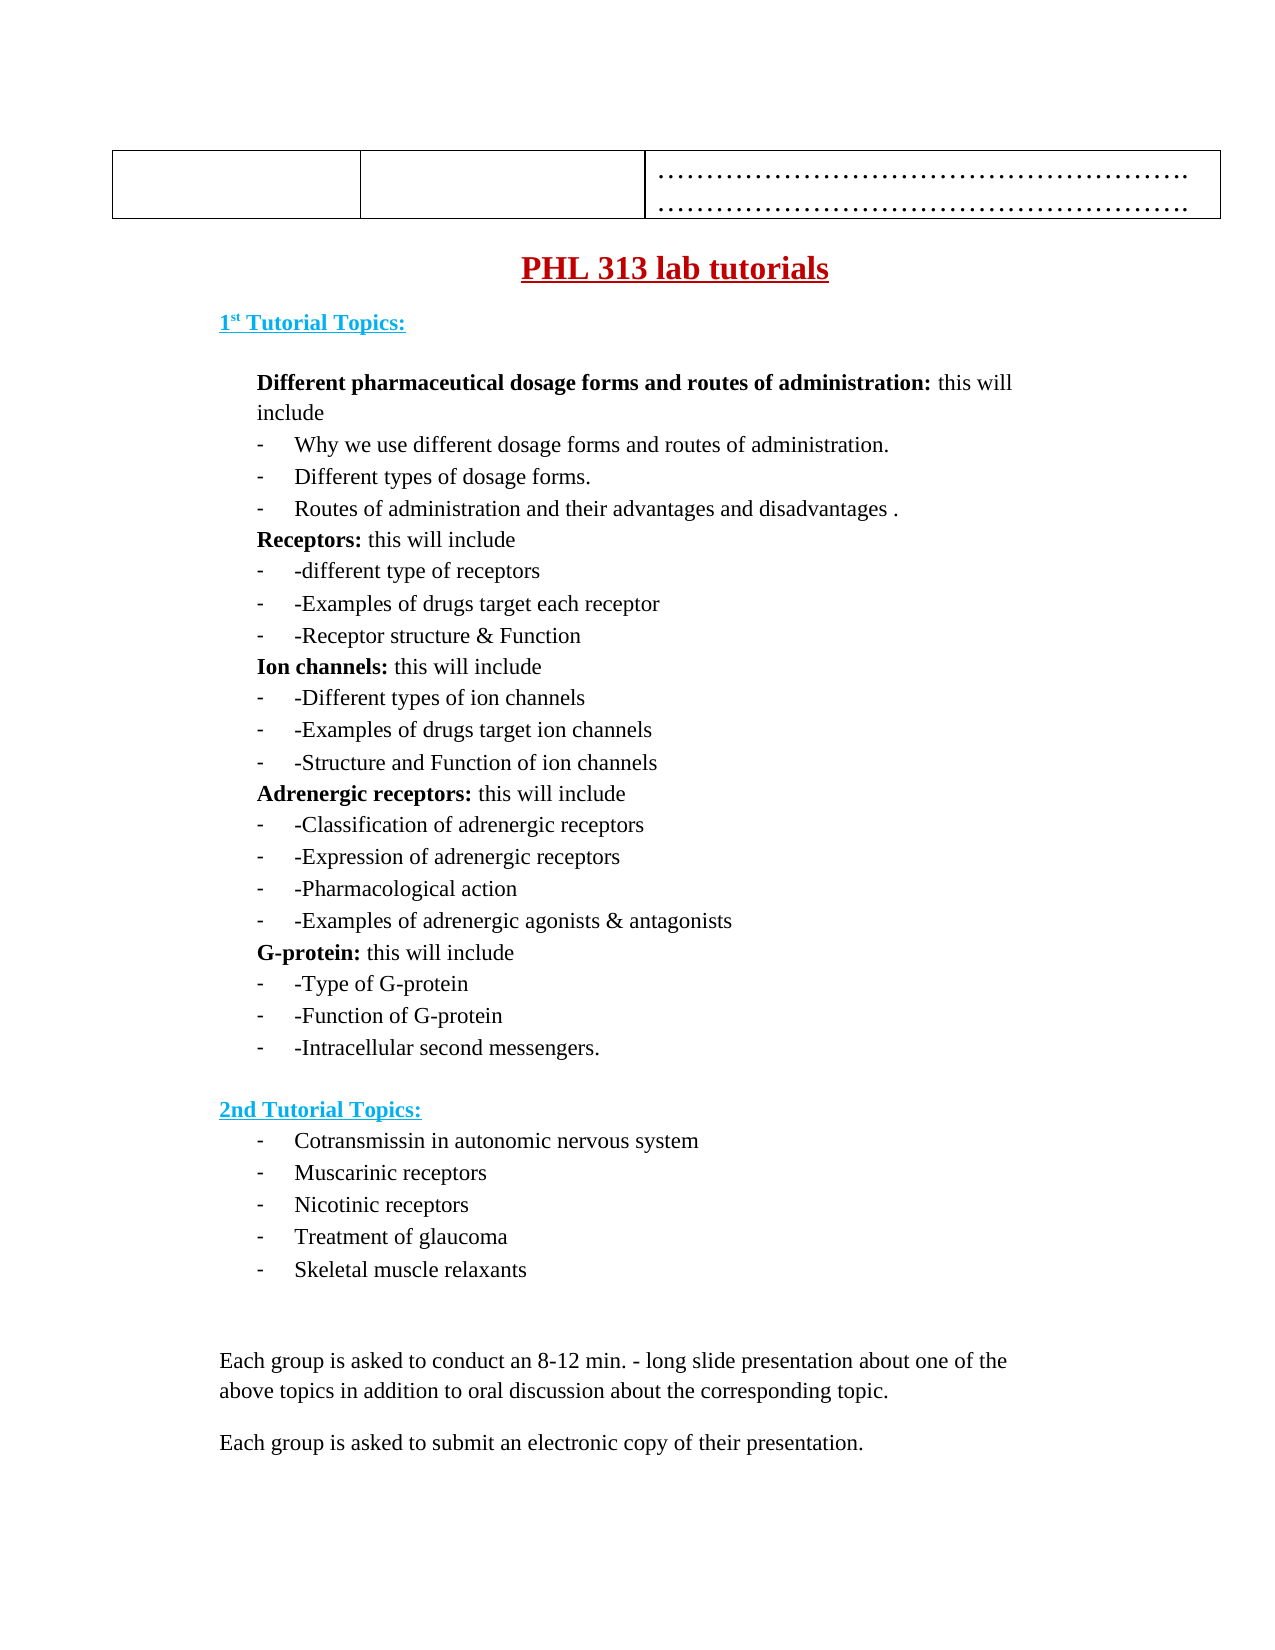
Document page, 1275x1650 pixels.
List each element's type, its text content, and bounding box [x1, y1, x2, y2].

list Different types of dosage forms. [257, 462, 1044, 490]
list Nicotinic receptors [257, 1190, 1044, 1218]
list PHL 313 lab tutorials [262, 248, 1087, 286]
list -Expression of adrenergic receptors [257, 842, 1044, 870]
text G-protein: this will include [257, 939, 1044, 965]
table_cell [361, 151, 644, 218]
text Ion channels: this will include [257, 653, 1044, 679]
list Muscarinic receptors [257, 1158, 1044, 1186]
table_cell [113, 151, 360, 218]
list Why we use different dosage forms and routes of administration. [257, 430, 1044, 458]
text Receptors: this will include [257, 526, 1044, 553]
text 1st Tutorial Topics: [219, 309, 1044, 335]
text 2nd Tutorial Topics: [219, 1096, 1044, 1122]
list -Classification of adrenergic receptors [257, 810, 1044, 838]
list Cotransmissin in autonomic nervous system [257, 1126, 1044, 1154]
list -Pharmacological action [257, 874, 1044, 902]
text Each group is asked to submit an electronic copy of their presentation. [219, 1428, 1044, 1455]
list -Intracellular second messengers. [257, 1033, 1044, 1061]
list -Receptor structure & Function [257, 621, 1044, 649]
text Different pharmaceutical dosage forms and routes of administration: this will include [257, 369, 1044, 426]
text Each group is asked to conduct an 8-12 min. - long slide presentation about one of the above topics in addition to oral discussion about the corresponding topic. [219, 1347, 1044, 1404]
list -Different types of ion channels [257, 683, 1044, 711]
list -Structure and Function of ion channels [257, 748, 1044, 776]
list Treatment of glaucoma [257, 1222, 1044, 1251]
text Adrenergic receptors: this will include [257, 780, 1044, 806]
list -Examples of drugs target each receptor [257, 589, 1044, 617]
list -Examples of drugs target ion channels [257, 715, 1044, 743]
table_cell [646, 151, 1220, 218]
list -Type of G-protein [257, 969, 1044, 997]
list Routes of administration and their advantages and disadvantages . [257, 494, 1044, 522]
list Skeletal muscle relaxants [257, 1255, 1044, 1283]
list -different type of receptors [257, 556, 1044, 584]
list -Examples of adrenergic agonists & antagonists [257, 907, 1044, 934]
list -Function of G-protein [257, 1001, 1044, 1029]
